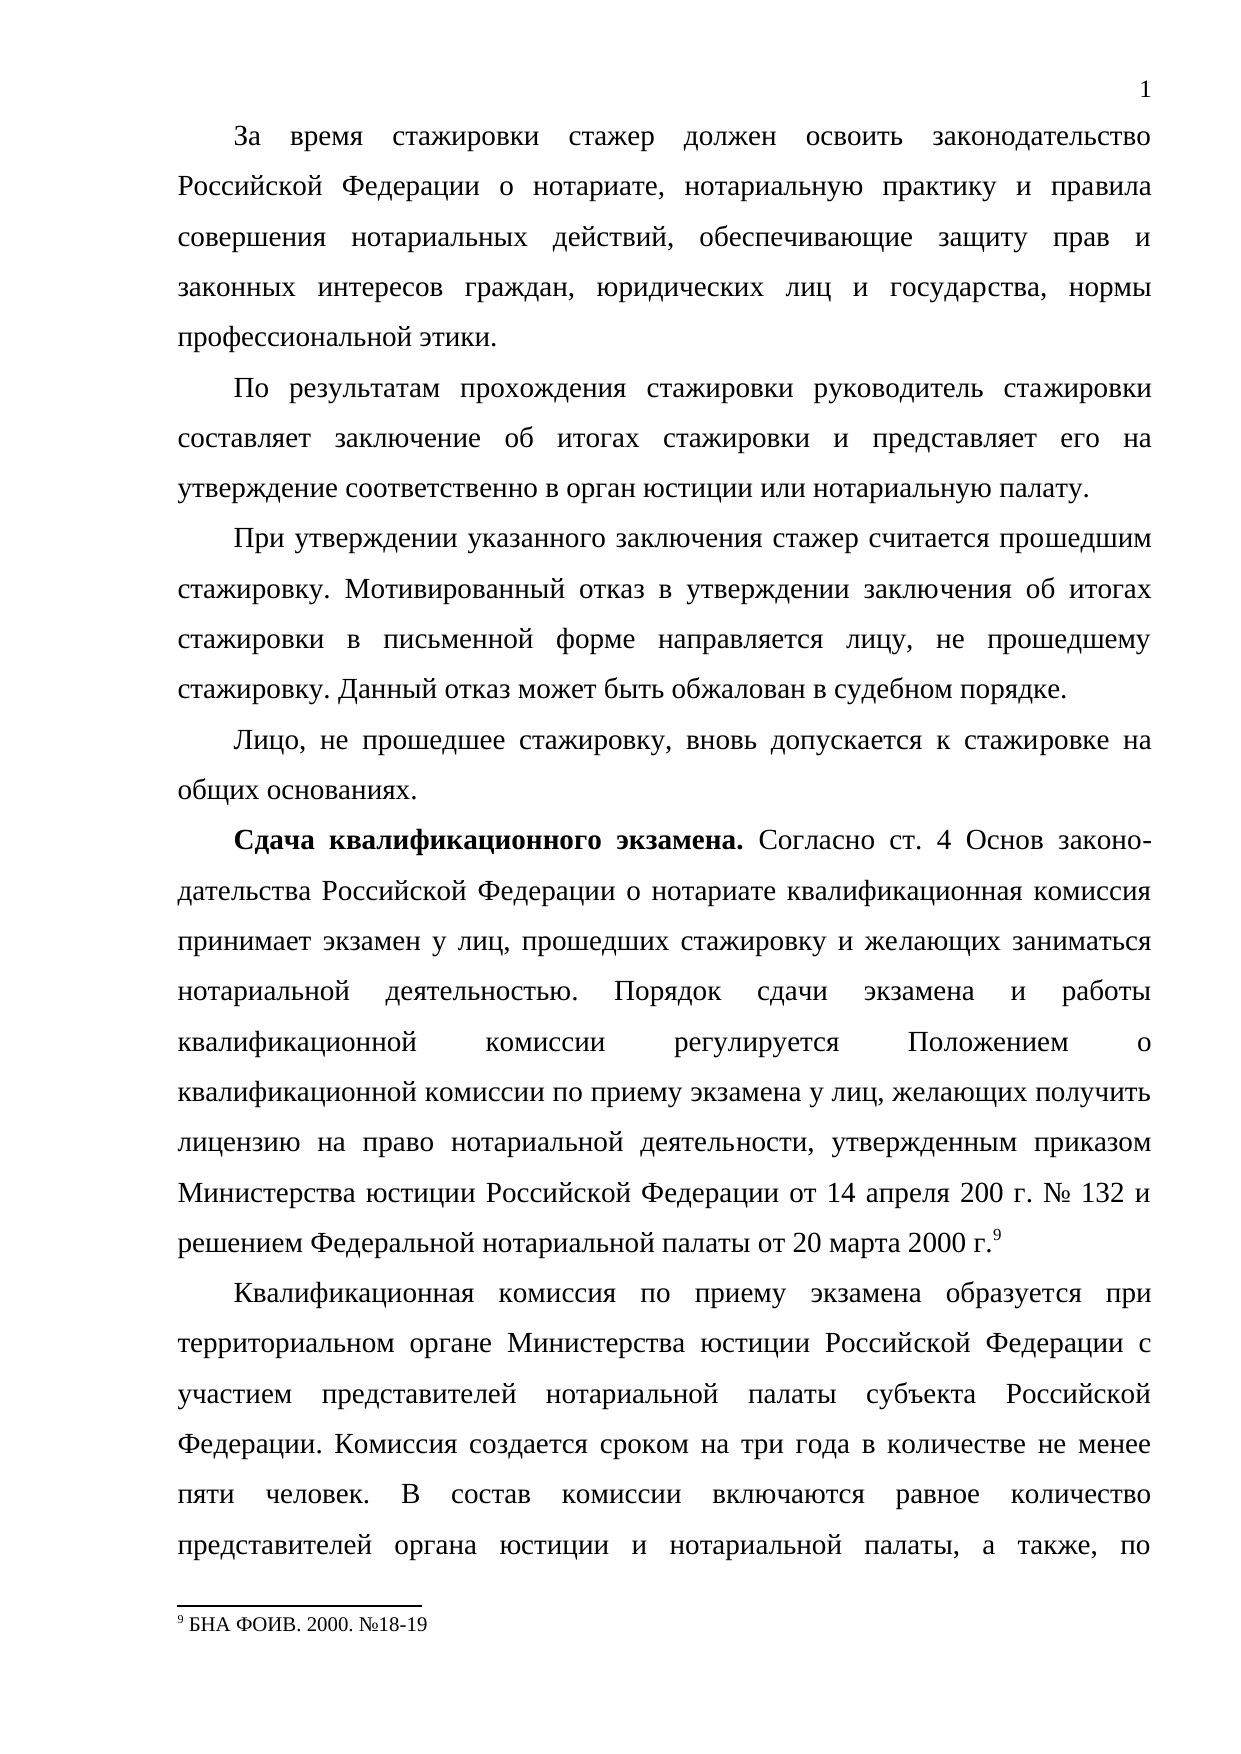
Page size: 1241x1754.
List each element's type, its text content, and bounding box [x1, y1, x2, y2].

text При утверждении указанного заключения стажер считается прошедшим стажировку. Мотивированный отказ в утверждении заключения об итогах стажировки в письменной форме направляется лицу, не прошедшему стажировку. Данный отказ может быть обжалован в судебном порядке. [177, 521, 1152, 705]
text Лицо, не прошедшее стажировку, вновь допускается к стажировке на общих основаниях. [177, 722, 1152, 806]
text По результатам прохождения стажировки руководитель стажировки составляет заключение об итогах стажировки и представляет его на утверждение соответственно в орган юстиции или нотариальную палату. [177, 370, 1152, 504]
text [177, 1275, 1152, 1560]
text Сдача квалификационного экзамена. Согласно ст. 4 Основ законодательства Российской Федерации о нотариате квалификационная комиссия принимает экзамен у лиц, прошедших стажировку и желающих заниматься нотариальной деятельностью. Порядок сдачи экзамена и работы квалификационной комиссии регулируется Положением о квалификационной комиссии по приему экзамена у лиц, желающих получить лицензию на право нотариальной деятельности, утвержденным приказом Министерства юстиции Российской Федерации от 14 апреля 200 г. № 132 и решением Федеральной нотариальной палаты от 20 марта 2000 г. [177, 822, 1152, 1258]
text За время стажировки стажер должен освоить законодательство Российской Федерации о нотариате, нотариальную практику и правила совершения нотариальных действий, обеспечивающие защиту прав и законных интересов граждан, юридических лиц и государства, нормы профессиональной этики. [177, 118, 1152, 353]
